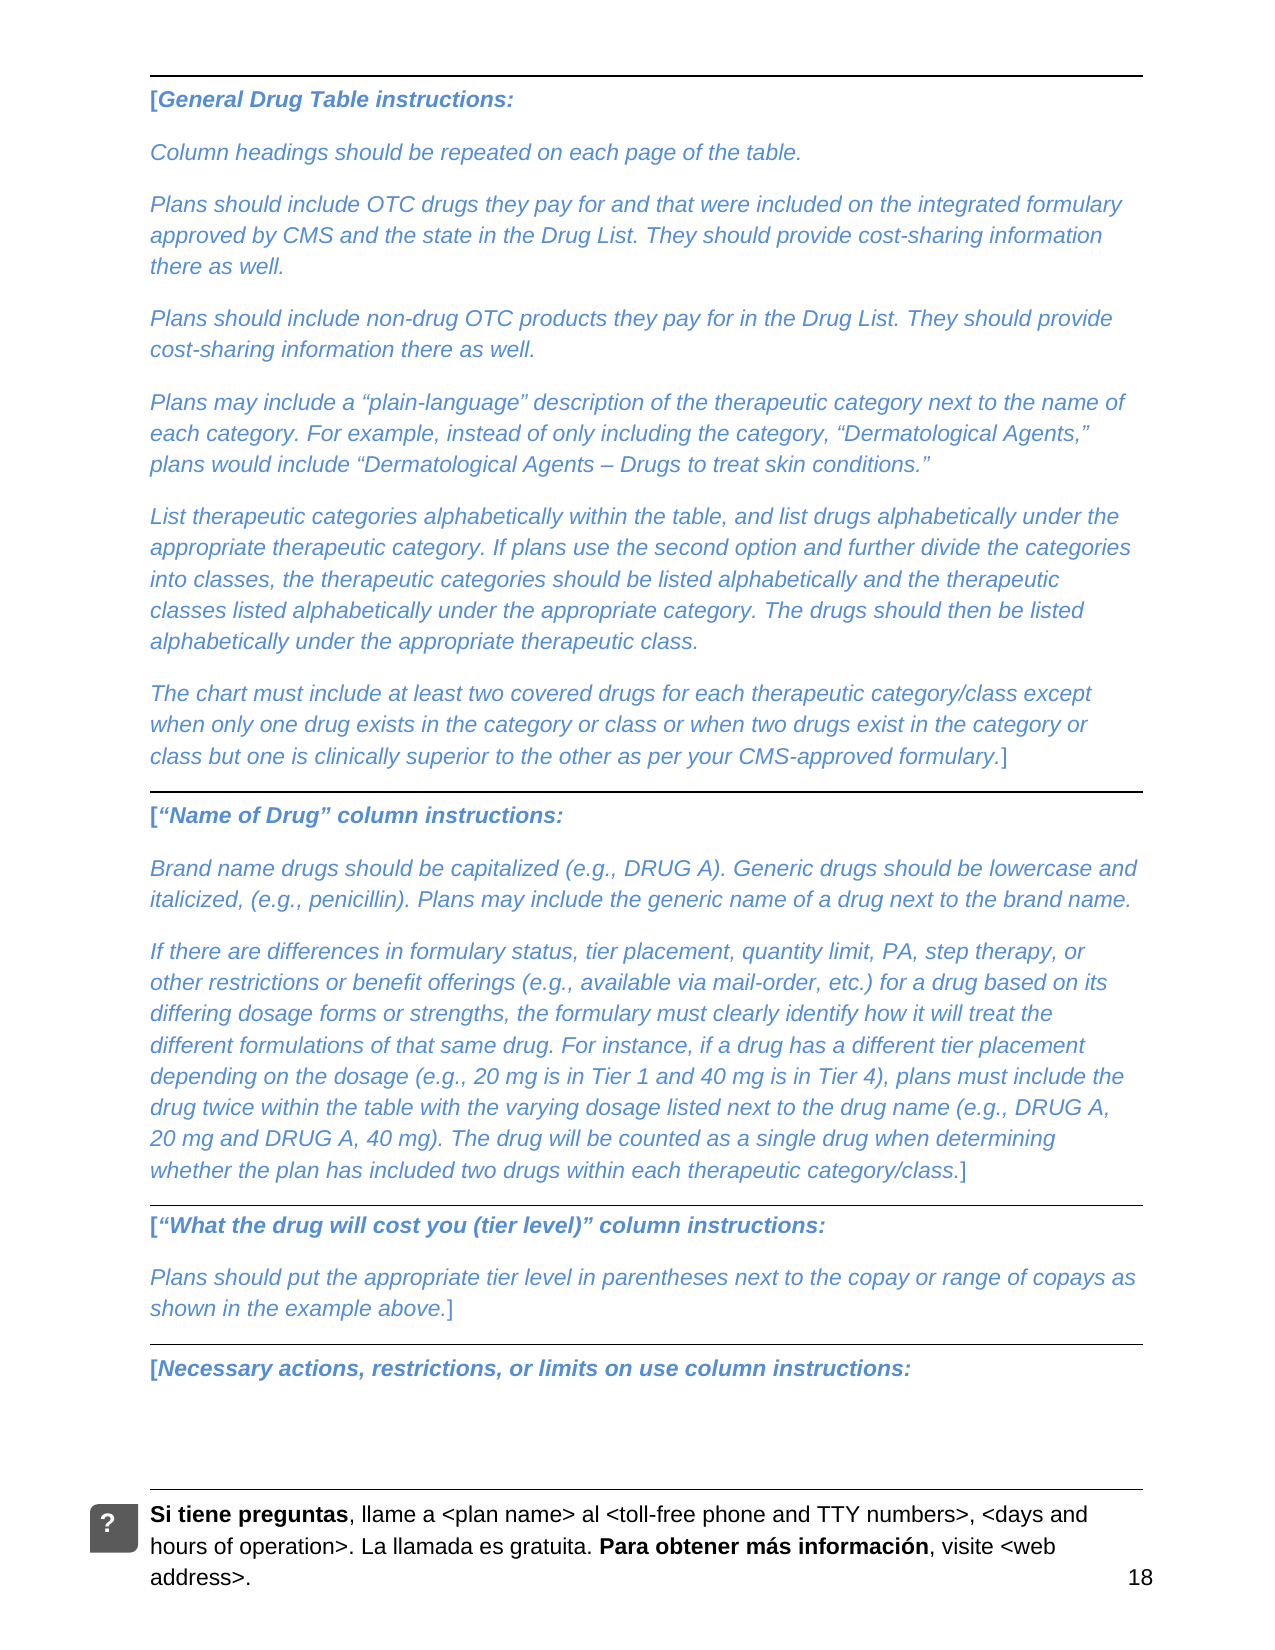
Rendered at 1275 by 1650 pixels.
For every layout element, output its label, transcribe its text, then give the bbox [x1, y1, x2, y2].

text [Necessary actions, restrictions, or limits on use column instructions: [150, 1345, 1143, 1383]
text List therapeutic categories alphabetically within the table, and list drugs alphabetically under the appropriate therapeutic category. If plans use the second option and further divide the categories into classes, the therapeutic categories should be listed alphabetically and the therapeutic classes listed alphabetically under the appropriate category. The drugs should then be listed alphabetically under the appropriate therapeutic class. [150, 499, 1143, 656]
text Plans should include non-drug OTC products they pay for in the Drug List. They should provide cost-sharing information there as well. [150, 302, 1143, 364]
text If there are differences in formulary status, tier placement, quantity limit, PA, step therapy, or other restrictions or benefit offerings (e.g., available via mail-order, etc.) for a drug based on its differing dosage forms or strengths, the formulary must clearly identify how it will treat the different formulations of that same drug. For instance, if a drug has a different tier placement depending on the dosage (e.g., 20 mg is in Tier 1 and 40 mg is in Tier 4), plans must include the drug twice within the table with the varying dosage listed next to the drug name (e.g., DRUG A, 20 mg and DRUG A, 40 mg). The drug will be counted as a single drug when determining whether the plan has included two drugs within each therapeutic category/class.] [150, 934, 1143, 1184]
text Plans may include a “plain-language” description of the therapeutic category next to the name of each category. For example, instead of only including the category, “Dermatological Agents,” plans would include “Dermatological Agents – Drugs to treat skin conditions.” [150, 385, 1143, 479]
text Column headings should be repeated on each page of the table. [150, 135, 1143, 166]
text [General Drug Table instructions: [150, 77, 1143, 114]
text [“What the drug will cost you (tier level)” column instructions: [150, 1206, 1143, 1239]
text The chart must include at least two covered drugs for each therapeutic category/class except when only one drug exists in the category or class or when two drugs exist in the category or class but one is clinically superior to the other as per your CMS-approved formulary.] [150, 677, 1143, 770]
text Brand name drugs should be capitalized (e.g., DRUG A). Generic drugs should be lowercase and italicized, (e.g., penicillin). Plans may include the generic name of a drug next to the brand name. [150, 851, 1143, 913]
text [“Name of Drug” column instructions: [150, 793, 1143, 830]
text Plans should include OTC drugs they pay for and that were included on the integrated formulary approved by CMS and the state in the Drug List. They should provide cost-sharing information there as well. [150, 187, 1143, 281]
text Plans should put the appropriate tier level in parentheses next to the copay or range of copays as shown in the example above.] [150, 1260, 1143, 1323]
